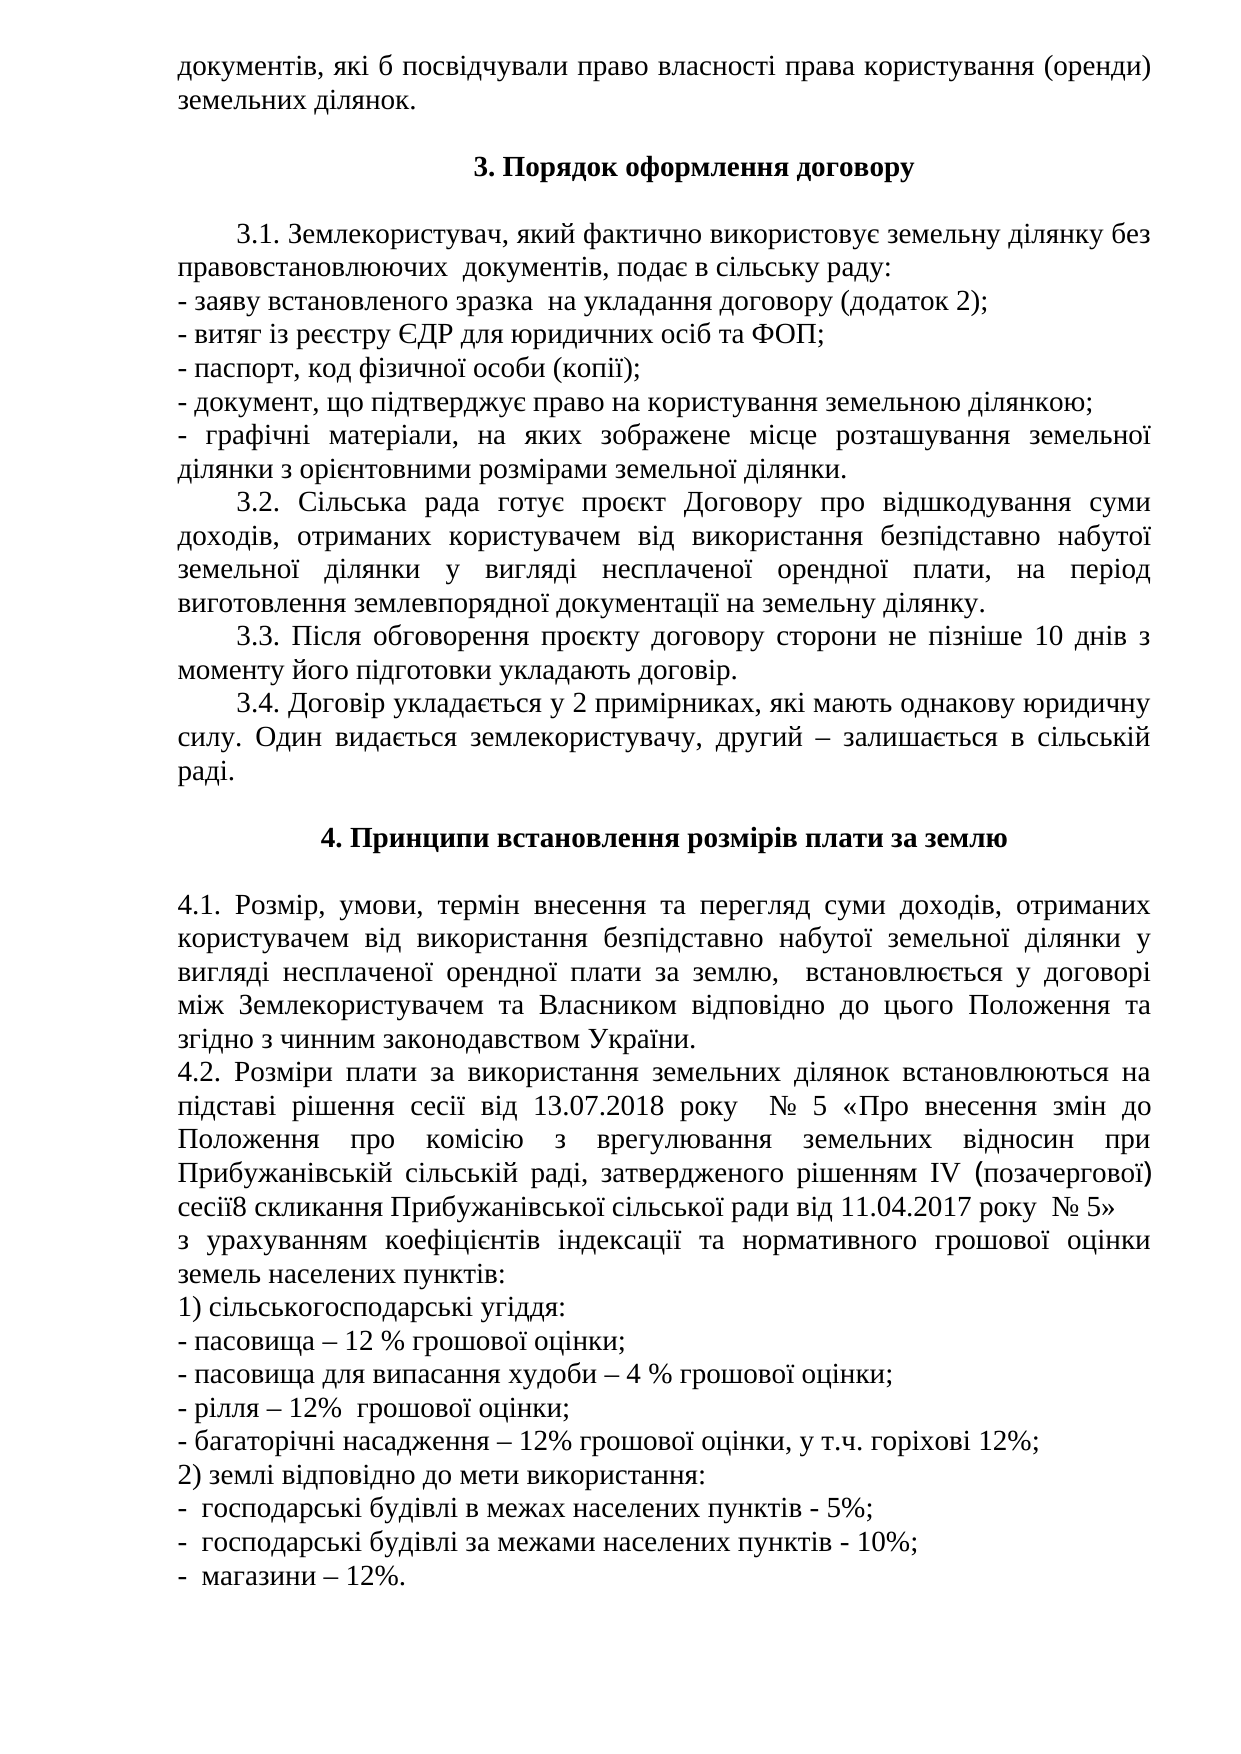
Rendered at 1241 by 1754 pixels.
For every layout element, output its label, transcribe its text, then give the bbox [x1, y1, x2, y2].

text - пасовища для випасання худоби – 4 % грошової оцінки; [177, 1356, 1152, 1390]
text 2) землі відповідно до мети використання: [177, 1457, 1152, 1491]
text - господарські будівлі в межах населених пунктів - 5%; [177, 1491, 1152, 1524]
text 3. Порядок оформлення договору [177, 149, 1152, 182]
text - заяву встановленого зразка на укладання договору (додаток 2); [177, 283, 1152, 317]
text - пасовища – 12 % грошової оцінки; [177, 1323, 1152, 1356]
text - господарські будівлі за межами населених пунктів - 10%; [177, 1524, 1152, 1558]
text документів, які б посвідчували право власності права користування (оренди) земельних ділянок. [177, 48, 1152, 115]
text 3.3. Після обговорення проєкту договору сторони не пізніше 10 днів з моменту його підготовки укладають договір. [177, 618, 1152, 686]
text з урахуванням коефіцієнтів індексації та нормативного грошової оцінки земель населених пунктів: [177, 1222, 1152, 1289]
text - документ, що підтверджує право на користування земельною ділянкою; [177, 384, 1152, 417]
text - магазини – 12%. [177, 1558, 1152, 1591]
text 3.2. Сільська рада готує проєкт Договору про відшкодування суми доходів, отриманих користувачем від використання безпідставно набутої земельної ділянки у вигляді несплаченої орендної плати, на період виготовлення землевпорядної документації на земельну ділянку. [177, 484, 1152, 618]
text 1) сільськогосподарські угіддя: [177, 1289, 1152, 1323]
text 3.4. Договір укладається у 2 примірниках, які мають однакову юридичну силу. Один видається землекористувачу, другий – залишається в сільській раді. [177, 686, 1152, 786]
text 4.2. Розміри плати за використання земельних ділянок встановлюються на підставі рішення сесії від 13.07.2018 року № 5 «Про внесення змін до Положення про комісію з врегулювання земельних відносин при Прибужанівській сільській раді, затвердженого рішенням ІV ﴾позачергової﴿ сесії8 скликання Прибужанівської сільської ради від 11.04.2017 року № 5» [177, 1054, 1152, 1222]
text - паспорт, код фізичної особи (копії); [177, 350, 1152, 384]
text 4. Принципи встановлення розмірів плати за землю [177, 820, 1152, 853]
text - рілля – 12% грошової оцінки; [177, 1390, 1152, 1423]
text - багаторічні насадження – 12% грошової оцінки, у т.ч. горіхові 12%; [177, 1423, 1152, 1457]
text - графічні матеріали, на яких зображене місце розташування земельної ділянки з орієнтовними розмірами земельної ділянки. [177, 417, 1152, 484]
text 3.1. Землекористувач, який фактично використовує земельну ділянку без правовстановлюючих документів, подає в сільську раду: [177, 216, 1152, 283]
text - витяг із реєстру ЄДР для юридичних осіб та ФОП; [177, 317, 1152, 350]
text 4.1. Розмір, умови, термін внесення та перегляд суми доходів, отриманих користувачем від використання безпідставно набутої земельної ділянки у вигляді несплаченої орендної плати за землю, встановлюється у договорі між Землекористувачем та Власником відповідно до цього Положення та згідно з чинним законодавством України. [177, 887, 1152, 1054]
